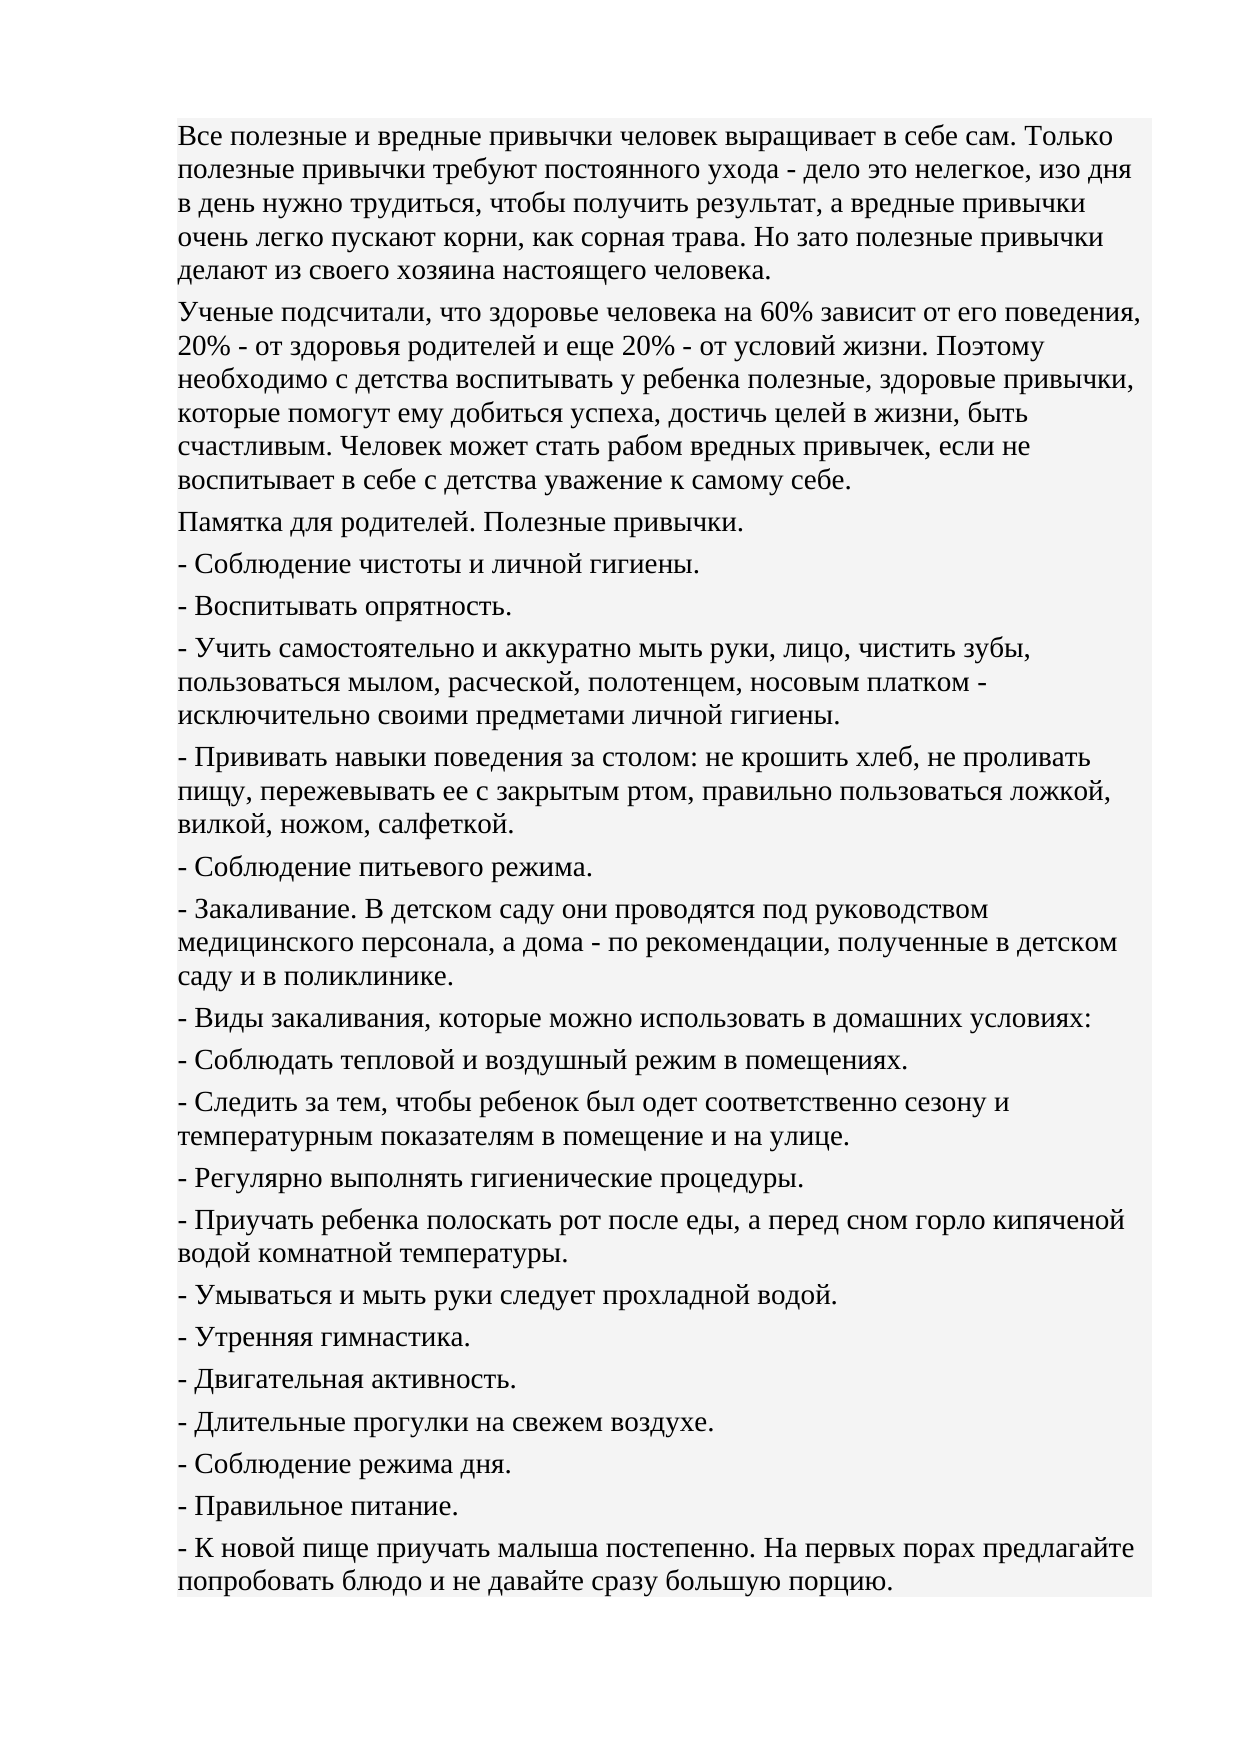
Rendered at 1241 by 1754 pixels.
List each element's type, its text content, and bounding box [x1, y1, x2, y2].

text Все полезные и вредные привычки человек выращивает в себе сам. Только полезные привычки требуют постоянного ухода - дело это нелегкое, изо дня в день нужно трудиться, чтобы получить результат, а вредные привычки очень легко пускают корни, как сорная трава. Но зато полезные привычки делают из своего хозяина настоящего человека. [177, 118, 1152, 286]
text - Приучать ребенка полоскать рот после еды, а перед сном горло кипяченой водой комнатной температуры. [177, 1202, 1152, 1269]
text - Следить за тем, чтобы ребенок был одет соответственно сезону и температурным показателям в помещение и на улице. [177, 1084, 1152, 1151]
text - Учить самостоятельно и аккуратно мыть руки, лицо, чистить зубы, пользоваться мылом, расческой, полотенцем, носовым платком - исключительно своими предметами личной гигиены. [177, 630, 1152, 731]
text - Умываться и мыть руки следует прохладной водой. [177, 1277, 1152, 1311]
text - Правильное питание. [177, 1488, 1152, 1521]
text - Соблюдение режима дня. [177, 1446, 1152, 1479]
text - Воспитывать опрятность. [177, 588, 1152, 622]
text - Соблюдать тепловой и воздушный режим в помещениях. [177, 1042, 1152, 1076]
text Ученые подсчитали, что здоровье человека на 60% зависит от его поведения, 20% - от здоровья родителей и еще 20% - от условий жизни. Поэтому необходимо с детства воспитывать у ребенка полезные, здоровые привычки, которые помогут ему добиться успеха, достичь целей в жизни, быть счастливым. Человек может стать рабом вредных привычек, если не воспитывает в себе с детства уважение к самому себе. [177, 294, 1152, 496]
text - Закаливание. В детском саду они проводятся под руководством медицинского персонала, а дома - по рекомендации, полученные в детском саду и в поликлинике. [177, 891, 1152, 991]
text Памятка для родителей. Полезные привычки. [177, 504, 1152, 538]
text - Прививать навыки поведения за столом: не крошить хлеб, не проливать пищу, пережевывать ее с закрытым ртом, правильно пользоваться ложкой, вилкой, ножом, салфеткой. [177, 739, 1152, 840]
text - Утренняя гимнастика. [177, 1319, 1152, 1353]
text - Соблюдение питьевого режима. [177, 849, 1152, 882]
text - Виды закаливания, которые можно использовать в домашних условиях: [177, 1000, 1152, 1033]
text - Регулярно выполнять гигиенические процедуры. [177, 1160, 1152, 1193]
text - Двигательная активность. [177, 1362, 1152, 1395]
text - Соблюдение чистоты и личной гигиены. [177, 546, 1152, 580]
text - Длительные прогулки на свежем воздухе. [177, 1404, 1152, 1437]
text - К новой пище приучать малыша постепенно. На первых порах предлагайте попробовать блюдо и не давайте сразу большую порцию. [177, 1530, 1152, 1597]
